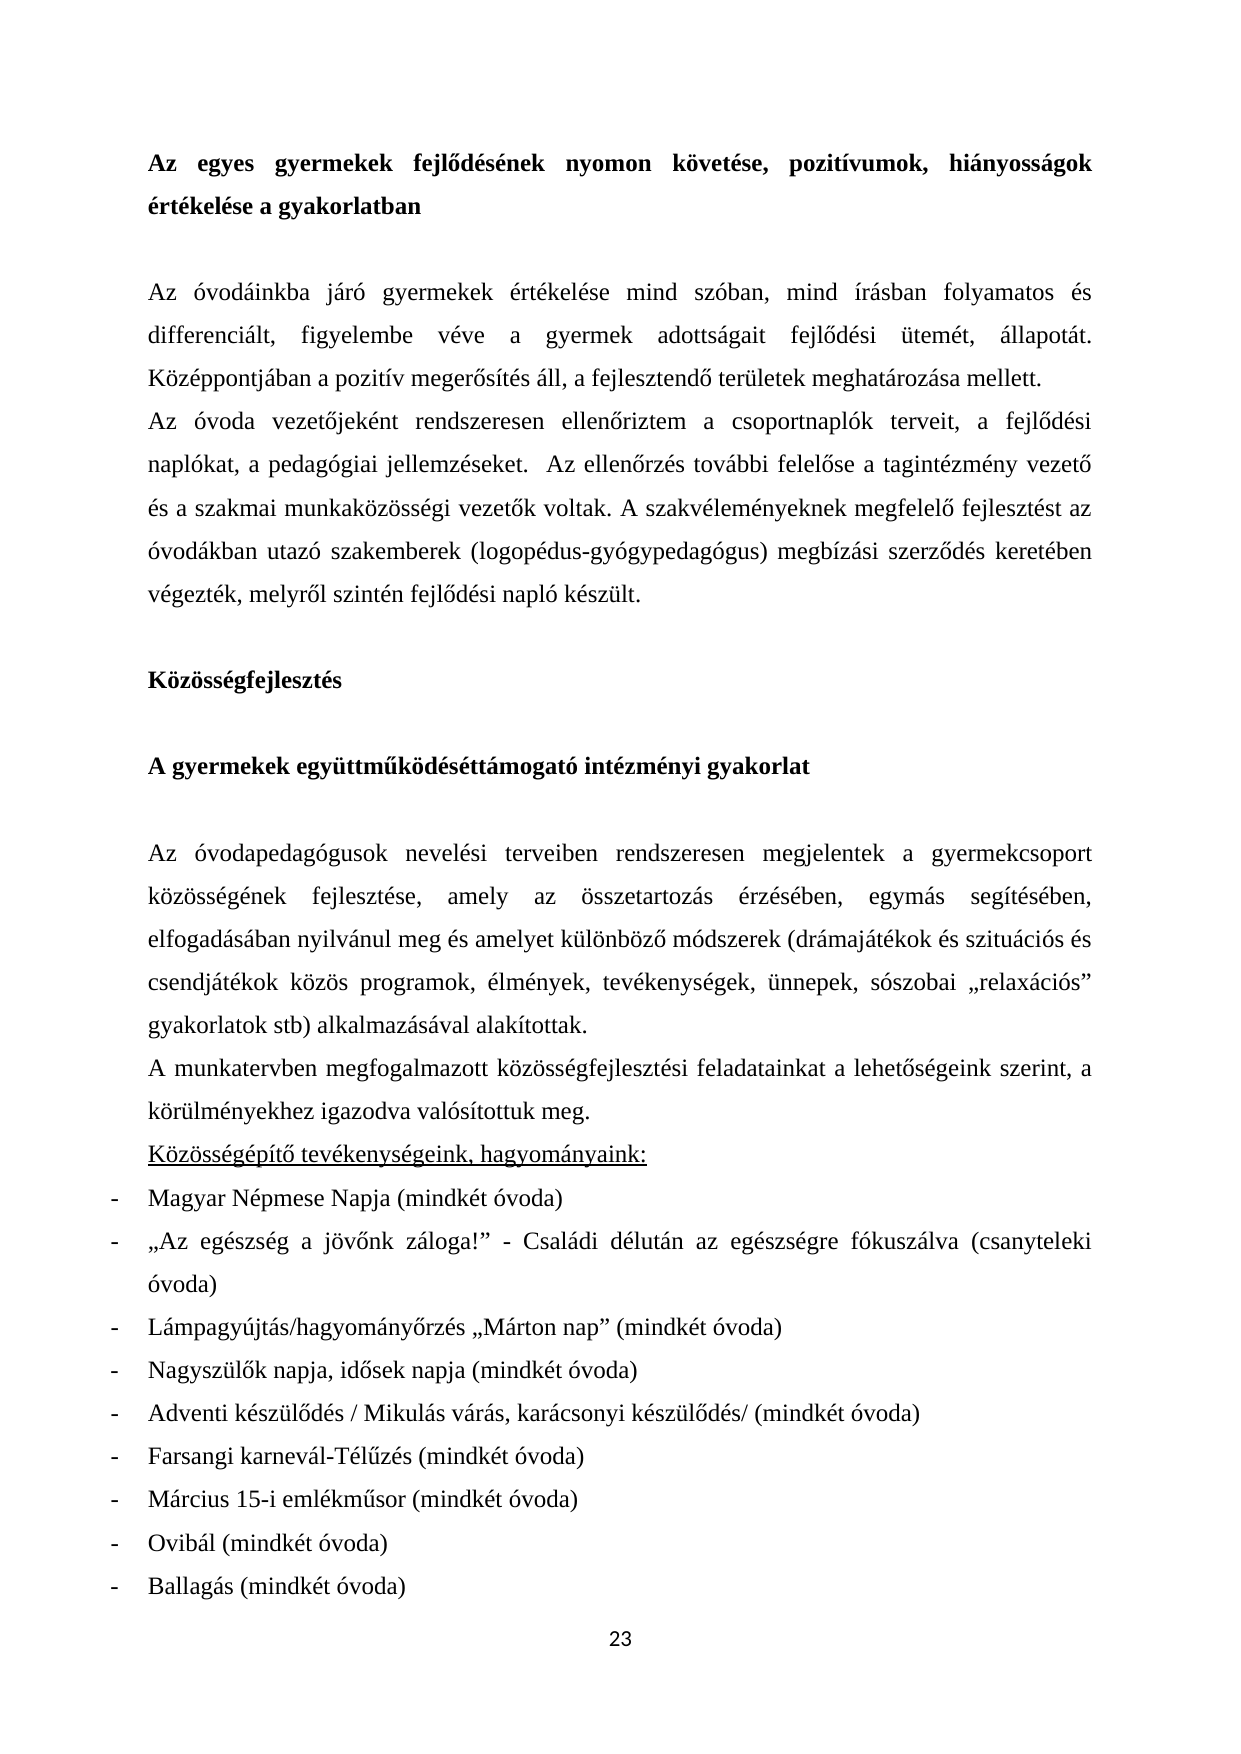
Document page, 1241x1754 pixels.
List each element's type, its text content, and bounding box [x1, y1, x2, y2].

text Közösségfejlesztés [148, 665, 1093, 694]
list Lámpagyújtás/hagyományőrzés „Márton nap” (mindkét óvoda) [110, 1312, 1093, 1341]
text Az óvoda vezetőjeként rendszeresen ellenőriztem a csoportnaplók terveit, a fejlődési naplókat, a pedagógiai jellemzéseket. Az ellenőrzés további felelőse a tagintézmény vezető és a szakmai munkaközösségi vezetők voltak. A szakvéleményeknek megfelelő fejlesztést az óvodákban utazó szakemberek (logopédus-gyógypedagógus) megbízási szerződés keretében végezték, melyről szintén fejlődési napló készült. [148, 406, 1093, 608]
list Adventi készülődés / Mikulás várás, karácsonyi készülődés/ (mindkét óvoda) [110, 1398, 1093, 1427]
text Az óvodáinkba járó gyermekek értékelése mind szóban, mind írásban folyamatos és differenciált, figyelembe véve a gyermek adottságait fejlődési ütemét, állapotát. Középpontjában a pozitív megerősítés áll, a fejlesztendő területek meghatározása mellett. [148, 277, 1093, 392]
text Közösségépítő tevékenységeink, hagyományaink: [148, 1139, 1093, 1168]
list Magyar Népmese Napja (mindkét óvoda) [110, 1183, 1093, 1211]
text A munkatervben megfogalmazott közösségfejlesztési feladatainkat a lehetőségeink szerint, a körülményekhez igazodva valósítottuk meg. [148, 1053, 1093, 1125]
list „Az egészség a jövőnk záloga!” - Családi délután az egészségre fókuszálva (csanyteleki óvoda) [110, 1226, 1093, 1298]
list Farsangi karnevál-Télűzés (mindkét óvoda) [110, 1441, 1093, 1470]
list Március 15-i emlékműsor (mindkét óvoda) [110, 1484, 1093, 1513]
list Ovibál (mindkét óvoda) [110, 1528, 1093, 1556]
list Ballagás (mindkét óvoda) [110, 1571, 1093, 1599]
text A gyermekek együttműködéséttámogató intézményi gyakorlat [148, 751, 1093, 780]
list Nagyszülők napja, idősek napja (mindkét óvoda) [110, 1355, 1093, 1384]
text Az egyes gyermekek fejlődésének nyomon követése, pozitívumok, hiányosságok értékelése a gyakorlatban [148, 148, 1093, 219]
text Az óvodapedagógusok nevelési terveiben rendszeresen megjelentek a gyermekcsoport közösségének fejlesztése, amely az összetartozás érzésében, egymás segítésében, elfogadásában nyilvánul meg és amelyet különböző módszerek (drámajátékok és szituációs és csendjátékok közös programok, élmények, tevékenységek, ünnepek, sószobai „relaxációs” gyakorlatok stb) alkalmazásával alakítottak. [148, 838, 1093, 1039]
